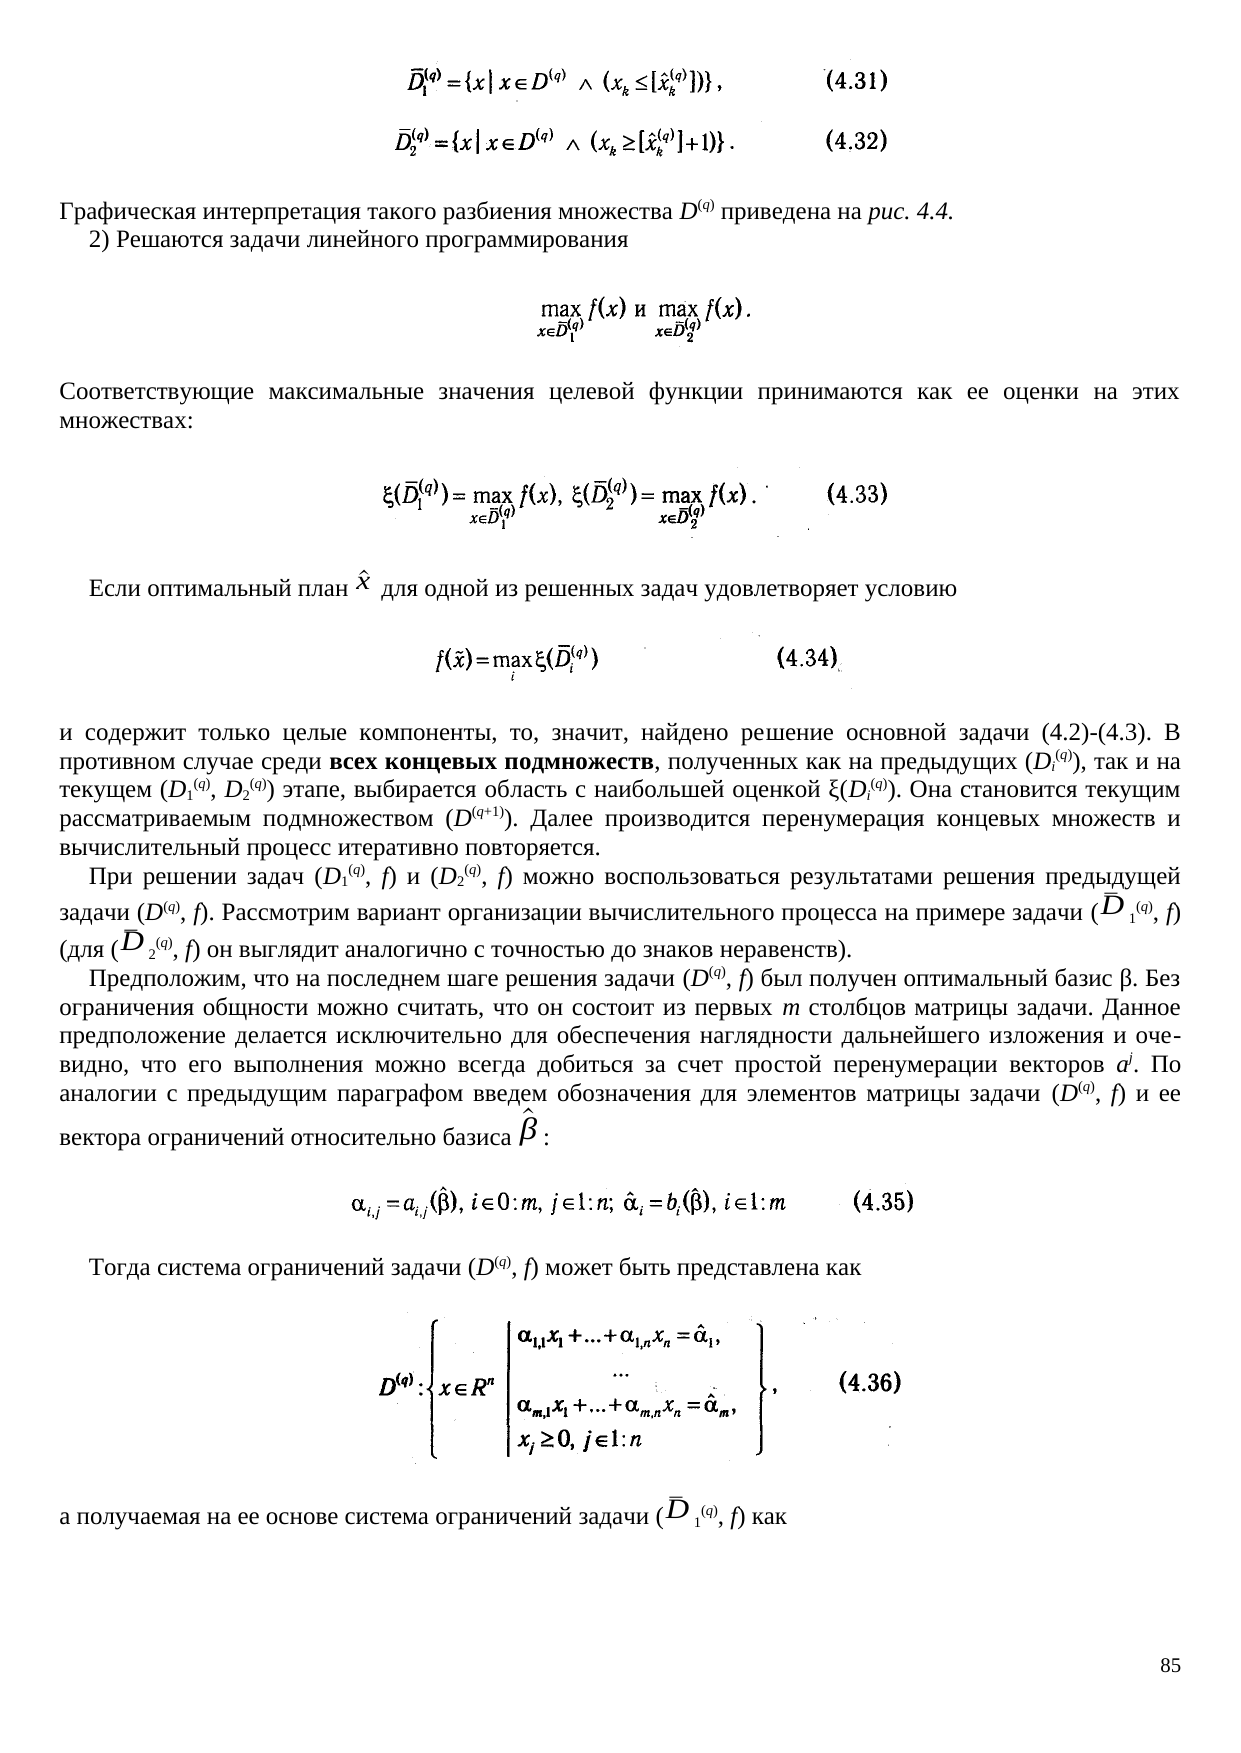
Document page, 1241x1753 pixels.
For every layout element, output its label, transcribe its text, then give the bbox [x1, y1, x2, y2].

picture [369, 462, 901, 538]
text а получаемая на ее основе система ограничений задачи (1(q), f) как [59, 1493, 1181, 1530]
text Предположим, что на последнем шаге решения задачи (D(q), f) был получен оптимальный базис β. Без ограничения общности можно считать, что он состоит из первых m столбцов матрицы задачи. Данное предположение делается исключительно для обеспечения наглядности дальнейшего изложения и очевидно, что его выполнения можно всегда добиться за счет простой перенумерации векторов аj. По аналогии с предыдущим параграфом введем обозначения для элементов матрицы задачи (D(q), f) и ее вектора ограничений относительно базиса : [59, 963, 1181, 1151]
text 2) Решаются задачи линейного программирования [59, 224, 1181, 253]
text При решении задач (D1(q), f) и (D2(q), f) можно воспользоваться результатами решения предыдущей задачи (D(q), f). Рассмотрим вариант организации вычислительного процесса на примере задачи (1(q), f) (для (2(q), f) он выглядит аналогично с точностью до знаков неравенств). [59, 861, 1181, 963]
text Графическая интерпретация такого разбиения множества D(q) приведена на рис. 4.4. [59, 196, 1181, 224]
picture [409, 630, 861, 689]
text и содержит только целые компоненты, то, значит, найдено решение основной задачи (4.2)-(4.3). В противном случае среди всех концевых подмножеств, полученных как на предыдущих (Di(q)), так и на текущем (D1(q), D2(q)) этапе, выбирается область с наибольшей оценкой ξ(Di(q)). Она становится текущим рассматриваемым подмножеством (D(q+1)). Далее производится перенумерация концевых множеств и вычислительный процесс итеративно повторяется. [59, 717, 1181, 861]
text Соответствующие максимальные значения целевой функции принимаются как ее оценки на этих множествах: [59, 376, 1181, 434]
picture [374, 58, 896, 167]
text Если оптимальный план для одной из решенных задач удовлетворяет условию [59, 567, 1181, 602]
picture [363, 1309, 906, 1465]
text Тогда система ограничений задачи (D(q), f) может быть представлена как [59, 1252, 1181, 1281]
picture [508, 281, 762, 348]
picture [334, 1179, 936, 1224]
